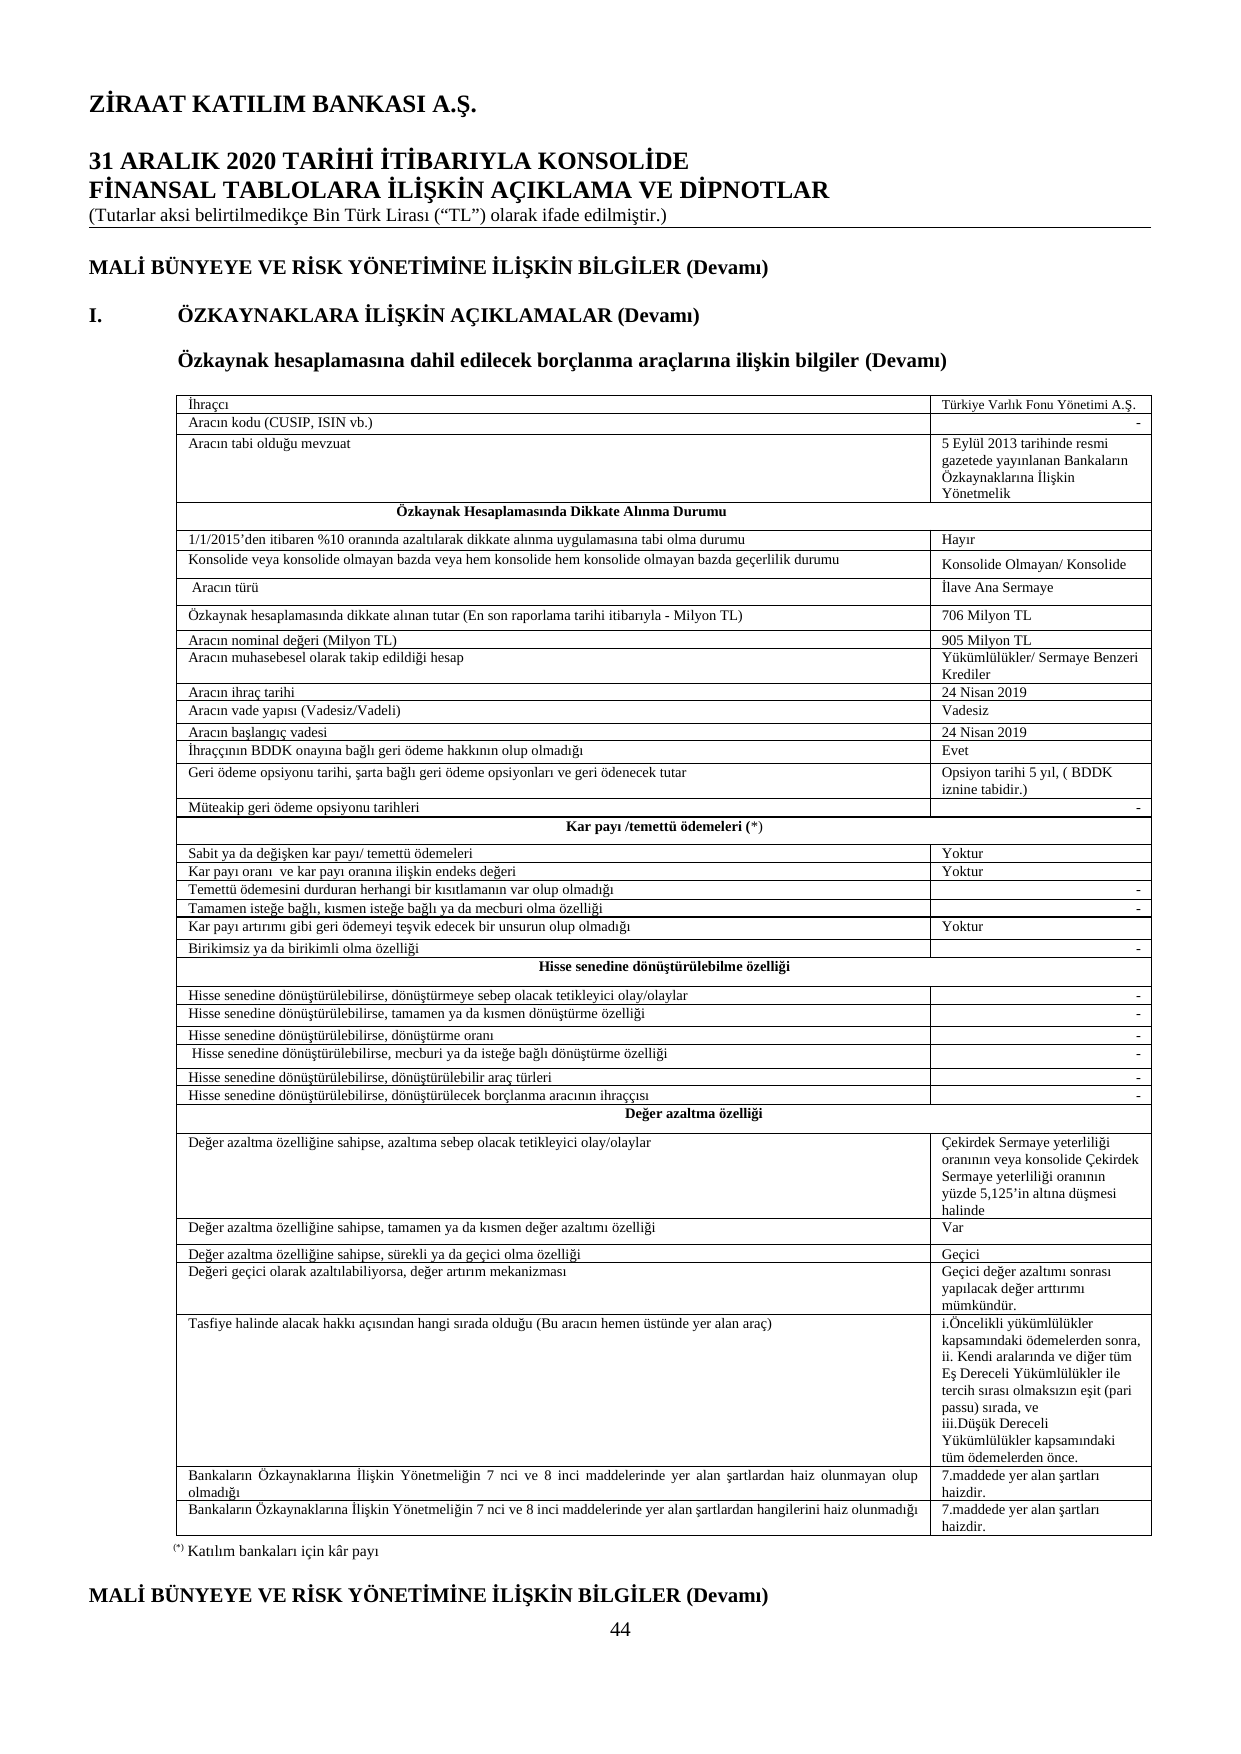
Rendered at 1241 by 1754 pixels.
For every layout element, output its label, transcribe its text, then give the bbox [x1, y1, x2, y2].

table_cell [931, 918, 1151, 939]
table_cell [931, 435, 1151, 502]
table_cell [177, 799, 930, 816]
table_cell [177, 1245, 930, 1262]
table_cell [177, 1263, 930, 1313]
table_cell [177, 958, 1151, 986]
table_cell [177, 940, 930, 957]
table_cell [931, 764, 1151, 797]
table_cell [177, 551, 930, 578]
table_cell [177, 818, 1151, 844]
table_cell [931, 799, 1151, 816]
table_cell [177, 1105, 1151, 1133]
text I. ÖZKAYNAKLARA İLİŞKİN AÇIKLAMALAR (Devamı) [89, 303, 1152, 327]
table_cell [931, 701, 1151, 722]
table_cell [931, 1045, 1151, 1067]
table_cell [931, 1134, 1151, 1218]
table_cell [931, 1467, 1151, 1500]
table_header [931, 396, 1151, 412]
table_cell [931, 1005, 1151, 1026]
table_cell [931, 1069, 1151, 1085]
text Özkaynak hesaplamasına dahil edilecek borçlanma araçlarına ilişkin bilgiler (Devamı) [177, 349, 1152, 372]
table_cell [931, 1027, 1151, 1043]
text (*) Katılım bankaları için kâr payı [89, 1542, 1152, 1560]
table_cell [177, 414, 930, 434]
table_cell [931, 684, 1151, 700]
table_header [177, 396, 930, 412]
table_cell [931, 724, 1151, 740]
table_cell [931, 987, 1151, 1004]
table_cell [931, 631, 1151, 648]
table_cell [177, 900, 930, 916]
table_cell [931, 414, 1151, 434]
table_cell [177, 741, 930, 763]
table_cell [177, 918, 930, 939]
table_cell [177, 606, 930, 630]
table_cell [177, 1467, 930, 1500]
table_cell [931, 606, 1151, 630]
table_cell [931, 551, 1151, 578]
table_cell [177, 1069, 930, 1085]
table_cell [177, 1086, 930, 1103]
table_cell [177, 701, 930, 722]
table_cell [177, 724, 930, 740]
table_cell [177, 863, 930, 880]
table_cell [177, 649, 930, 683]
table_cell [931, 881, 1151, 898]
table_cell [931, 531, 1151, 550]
text MALİ BÜNYEYE VE RİSK YÖNETİMİNE İLİŞKİN BİLGİLER (Devamı) [89, 1582, 1152, 1607]
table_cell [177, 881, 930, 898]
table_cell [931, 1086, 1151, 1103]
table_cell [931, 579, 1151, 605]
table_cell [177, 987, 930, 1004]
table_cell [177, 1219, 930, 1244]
text MALİ BÜNYEYE VE RİSK YÖNETİMİNE İLİŞKİN BİLGİLER (Devamı) [89, 255, 1152, 279]
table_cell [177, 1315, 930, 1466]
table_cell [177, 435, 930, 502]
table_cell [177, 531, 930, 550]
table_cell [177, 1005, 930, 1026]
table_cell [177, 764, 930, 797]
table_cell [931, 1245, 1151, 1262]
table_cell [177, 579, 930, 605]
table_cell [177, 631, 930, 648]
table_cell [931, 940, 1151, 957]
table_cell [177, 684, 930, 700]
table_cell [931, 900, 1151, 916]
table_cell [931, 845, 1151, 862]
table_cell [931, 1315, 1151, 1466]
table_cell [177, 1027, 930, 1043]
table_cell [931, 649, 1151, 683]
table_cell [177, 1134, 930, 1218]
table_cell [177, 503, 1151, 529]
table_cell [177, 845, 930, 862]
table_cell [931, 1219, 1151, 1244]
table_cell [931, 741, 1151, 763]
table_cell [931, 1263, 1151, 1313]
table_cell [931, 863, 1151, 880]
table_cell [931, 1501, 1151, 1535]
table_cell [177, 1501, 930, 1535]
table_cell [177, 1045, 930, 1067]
